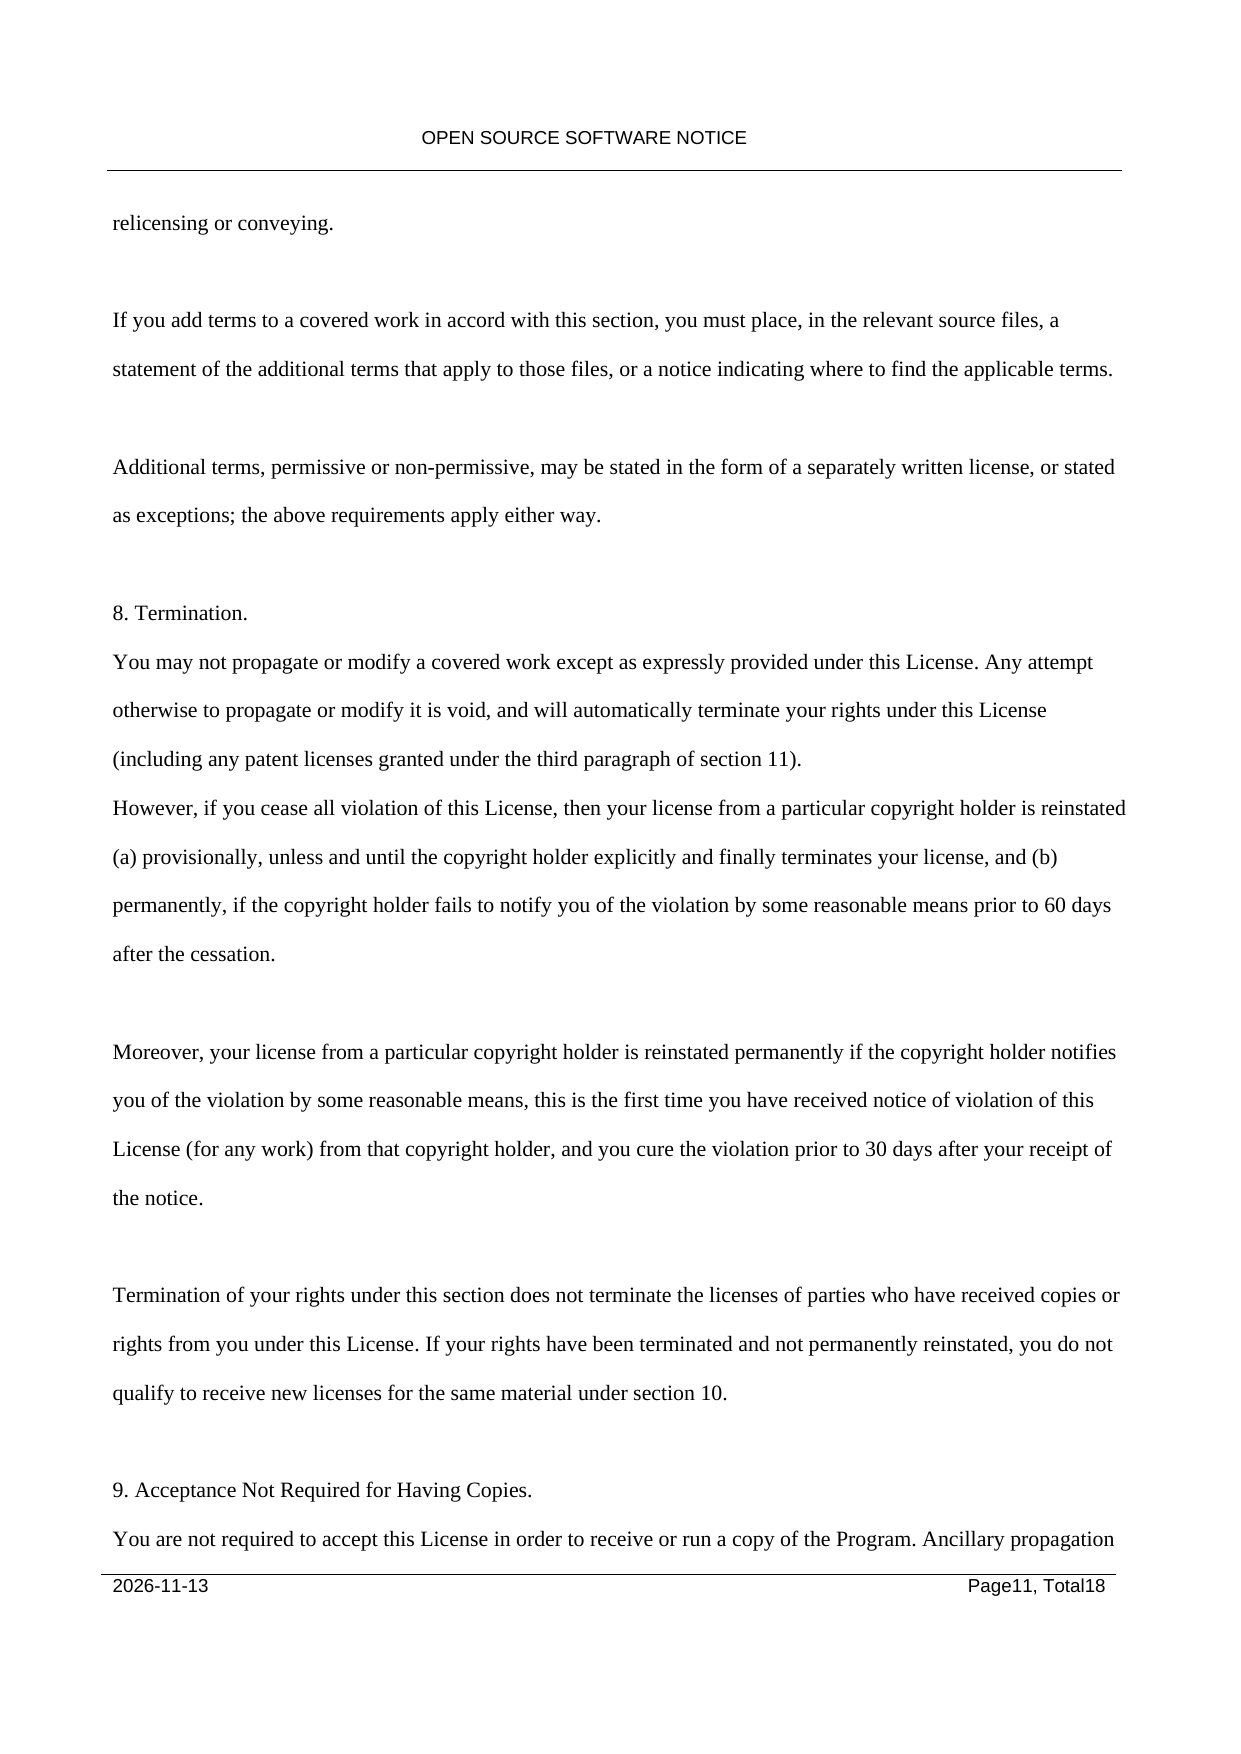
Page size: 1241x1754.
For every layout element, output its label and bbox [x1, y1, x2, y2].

text [112, 206, 1128, 1555]
